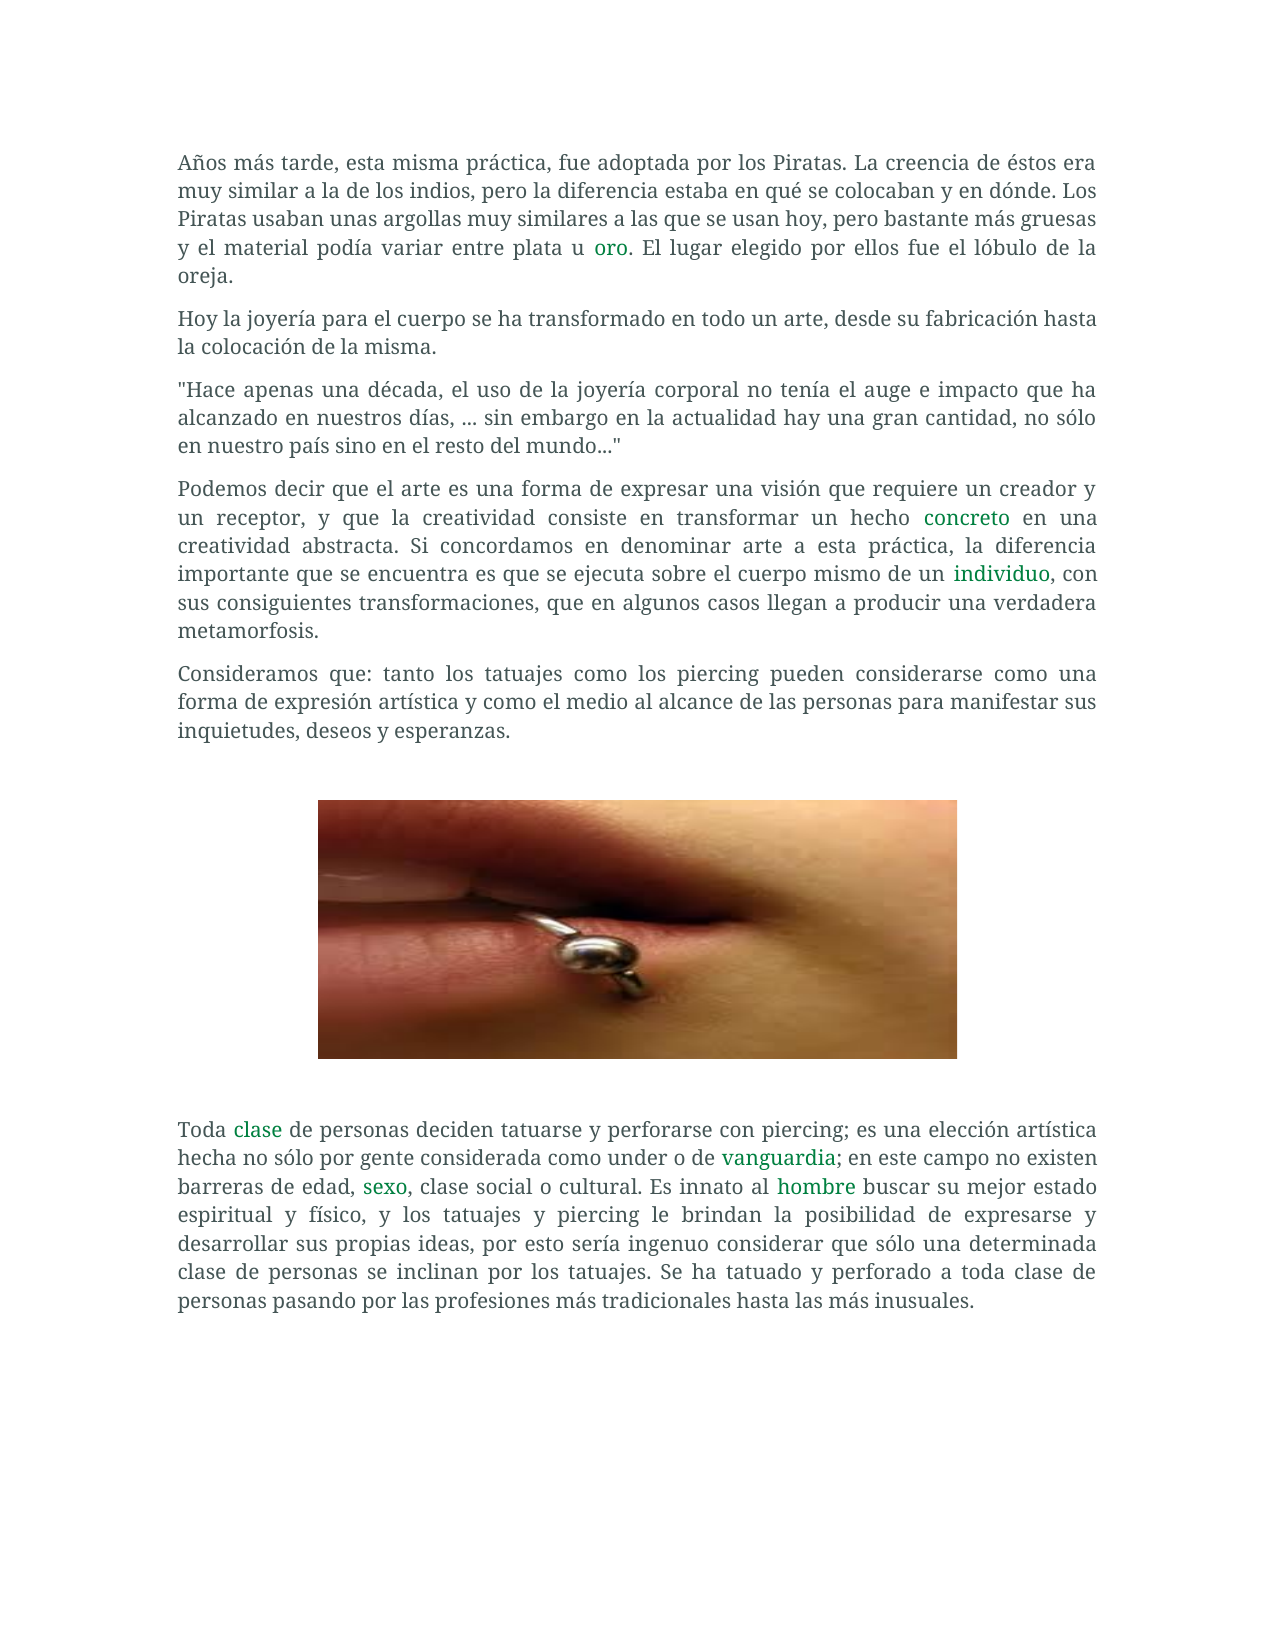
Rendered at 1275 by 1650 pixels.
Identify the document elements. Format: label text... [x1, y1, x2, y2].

text Toda clase de personas deciden tatuarse y perforarse con piercing; es una elección artística hecha no sólo por gente considerada como under o de vanguardia; en este campo no existen barreras de edad, sexo, clase social o cultural. Es innato al hombre buscar su mejor estado espiritual y físico, y los tatuajes y piercing le brindan la posibilidad de expresarse y desarrollar sus propias ideas, por esto sería ingenuo considerar que sólo una determinada clase de personas se inclinan por los tatuajes. Se ha tatuado y perforado a toda clase de personas pasando por las profesiones más tradicionales hasta las más inusuales. [177, 1115, 1098, 1314]
text Podemos decir que el arte es una forma de expresar una visión que requiere un creador y un receptor, y que la creatividad consiste en transformar un hecho concreto en una creatividad abstracta. Si concordamos en denominar arte a esta práctica, la diferencia importante que se encuentra es que se ejecuta sobre el cuerpo mismo de un individuo, con sus consiguientes transformaciones, que en algunos casos llegan a producir una verdadera metamorfosis. [177, 474, 1098, 645]
text "Hace apenas una década, el uso de la joyería corporal no tenía el auge e impacto que ha alcanzado en nuestros días, ... sin embargo en la actualidad hay una gran cantidad, no sólo en nuestro país sino en el resto del mundo..." [177, 375, 1098, 460]
text Años más tarde, esta misma práctica, fue adoptada por los Piratas. La creencia de éstos era muy similar a la de los indios, pero la diferencia estaba en qué se colocaban y en dónde. Los Piratas usaban unas argollas muy similares a las que se usan hoy, pero bastante más gruesas y el material podía variar entre plata u oro. El lugar elegido por ellos fue el lóbulo de la oreja. [177, 148, 1098, 290]
text Consideramos que: tanto los tatuajes como los piercing pueden considerarse como una forma de expresión artística y como el medio al alcance de las personas para manifestar sus inquietudes, deseos y esperanzas. [177, 659, 1098, 744]
text Hoy la joyería para el cuerpo se ha transformado en todo un arte, desde su fabricación hasta la colocación de la misma. [177, 304, 1098, 361]
picture [318, 800, 958, 1059]
